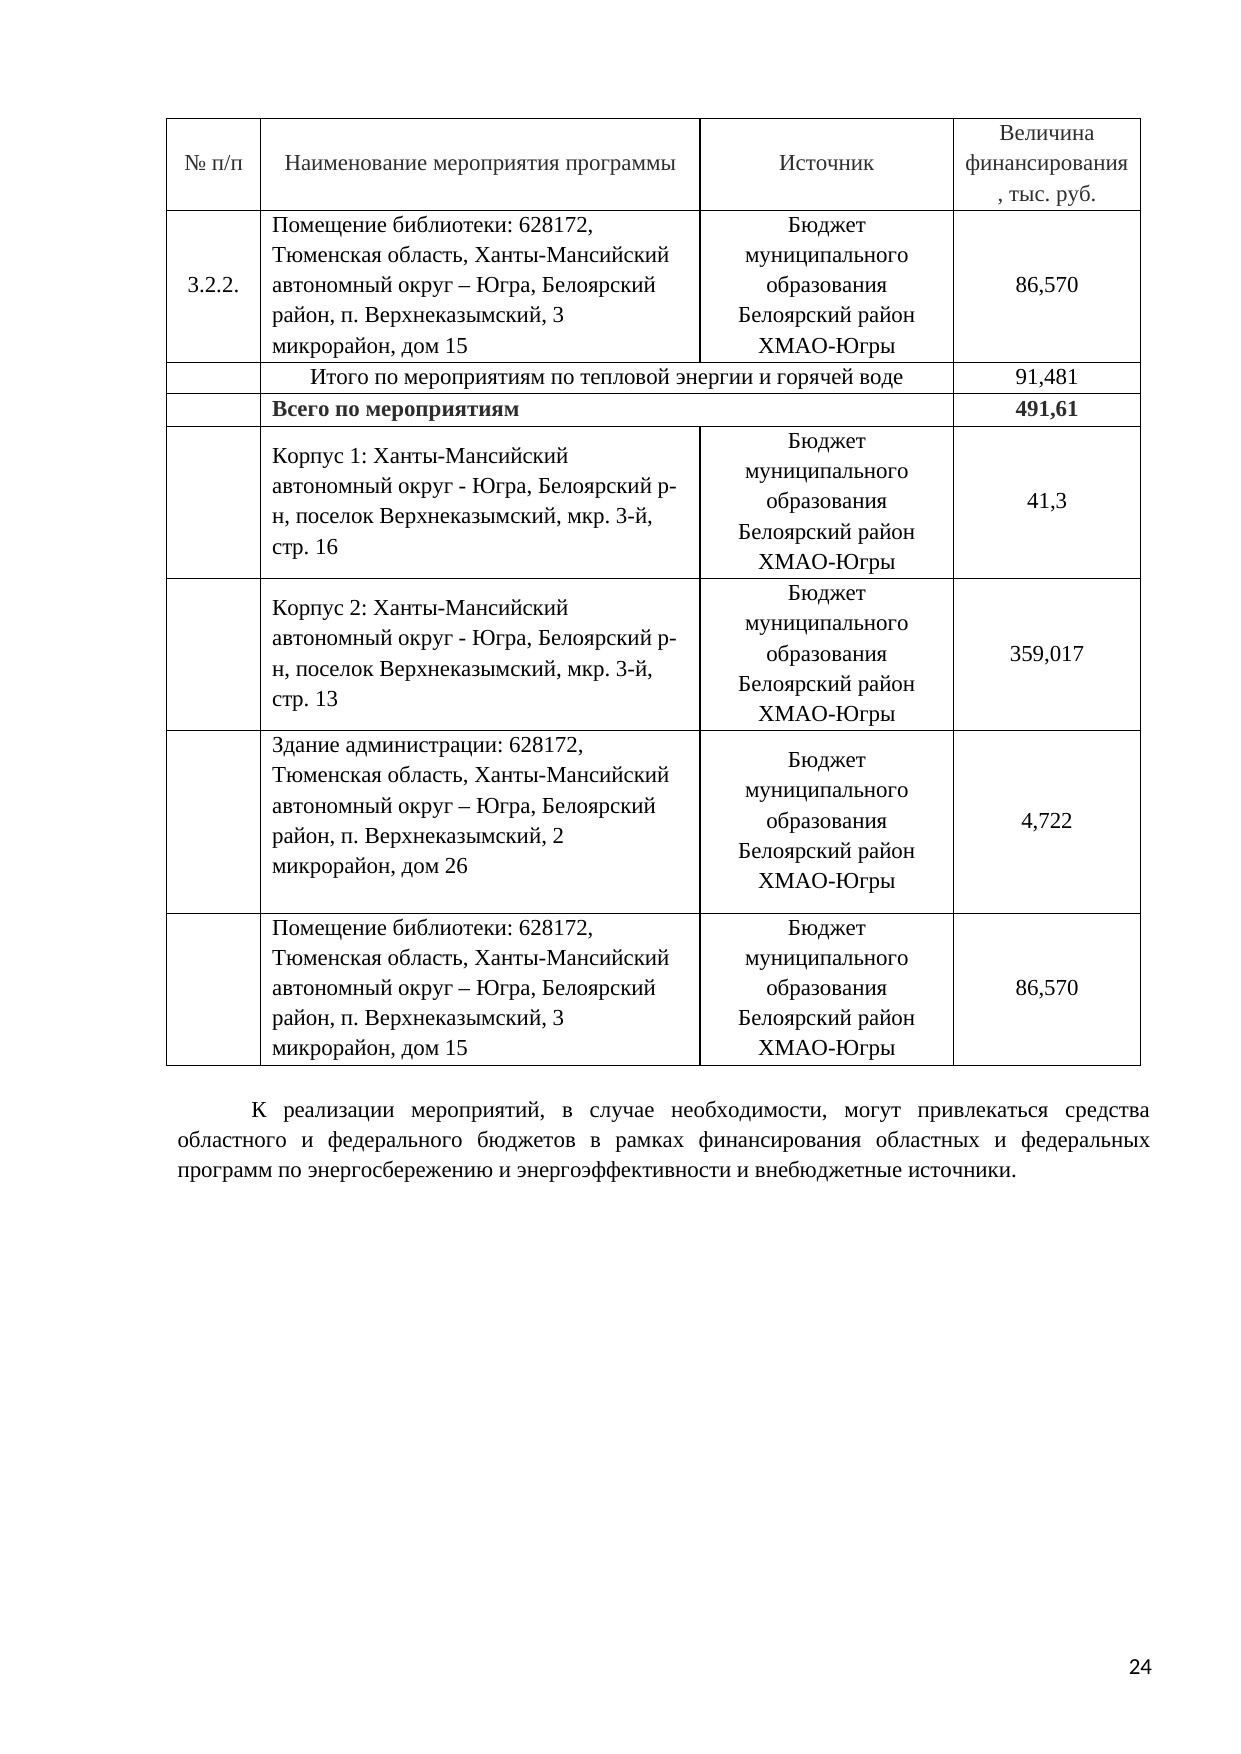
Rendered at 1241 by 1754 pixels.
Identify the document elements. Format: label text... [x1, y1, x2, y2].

table_cell 41,3 [954, 427, 1140, 578]
table_cell 86,570 [954, 211, 1140, 362]
table_cell 359,017 [954, 579, 1140, 730]
table_cell 86,570 [954, 914, 1140, 1064]
table_cell [167, 427, 260, 578]
table_cell 3.2.2. [167, 211, 260, 362]
table_header Наименование мероприятия программы [261, 119, 699, 210]
table_cell Бюджет муниципального образования Белоярский район ХМАО-Югры [701, 579, 953, 730]
table_header Величина финансирования, тыс. руб. [954, 119, 1140, 210]
table_cell Бюджет муниципального образования Белоярский район ХМАО-Югры [701, 731, 953, 912]
table_header Источник [701, 119, 953, 210]
table_cell Итого по мероприятиям по тепловой энергии и горячей воде [261, 363, 953, 393]
table_cell [167, 579, 260, 730]
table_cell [701, 211, 953, 362]
table_cell Бюджет муниципального образования Белоярский район ХМАО-Югры [701, 427, 953, 578]
table_cell 4,722 [954, 731, 1140, 912]
table_cell [167, 731, 260, 912]
table_cell Всего по мероприятиям [261, 394, 953, 426]
table_cell Корпус 2: Ханты-Мансийский автономный округ - Югра, Белоярский р-н, поселок Верхнеказымский, мкр. 3-й, стр. 13 [261, 579, 699, 730]
table_cell [167, 363, 260, 393]
text К реализации мероприятий, в случае необходимости, могут привлекаться средства областного и федерального бюджетов в рамках финансирования областных и федеральных программ по энергосбережению и энергоэффективности и внебюджетные источники. [177, 1096, 1152, 1183]
table_cell Корпус 1: Ханты-Мансийский автономный округ - Югра, Белоярский р-н, поселок Верхнеказымский, мкр. 3-й, стр. 16 [261, 427, 699, 578]
table_cell Помещение библиотеки: 628172, Тюменская область, Ханты-Мансийский автономный округ – Югра, Белоярский район, п. Верхнеказымский, 3 микрорайон, дом 15 [261, 914, 699, 1064]
table_cell 91,481 [954, 363, 1140, 393]
table_cell [167, 914, 260, 1064]
table_cell Помещение библиотеки: 628172, Тюменская область, Ханты-Мансийский автономный округ – Югра, Белоярский район, п. Верхнеказымский, 3 микрорайон, дом 15 [261, 211, 699, 362]
table_cell Здание администрации: 628172, Тюменская область, Ханты-Мансийский автономный округ – Югра, Белоярский район, п. Верхнеказымский, 2 микрорайон, дом 26 [261, 731, 699, 912]
table_header № п/п [167, 119, 260, 210]
table_cell 491,61 [954, 394, 1140, 426]
table_cell [167, 394, 260, 426]
table_cell Бюджет муниципального образования Белоярский район ХМАО-Югры [701, 914, 953, 1064]
